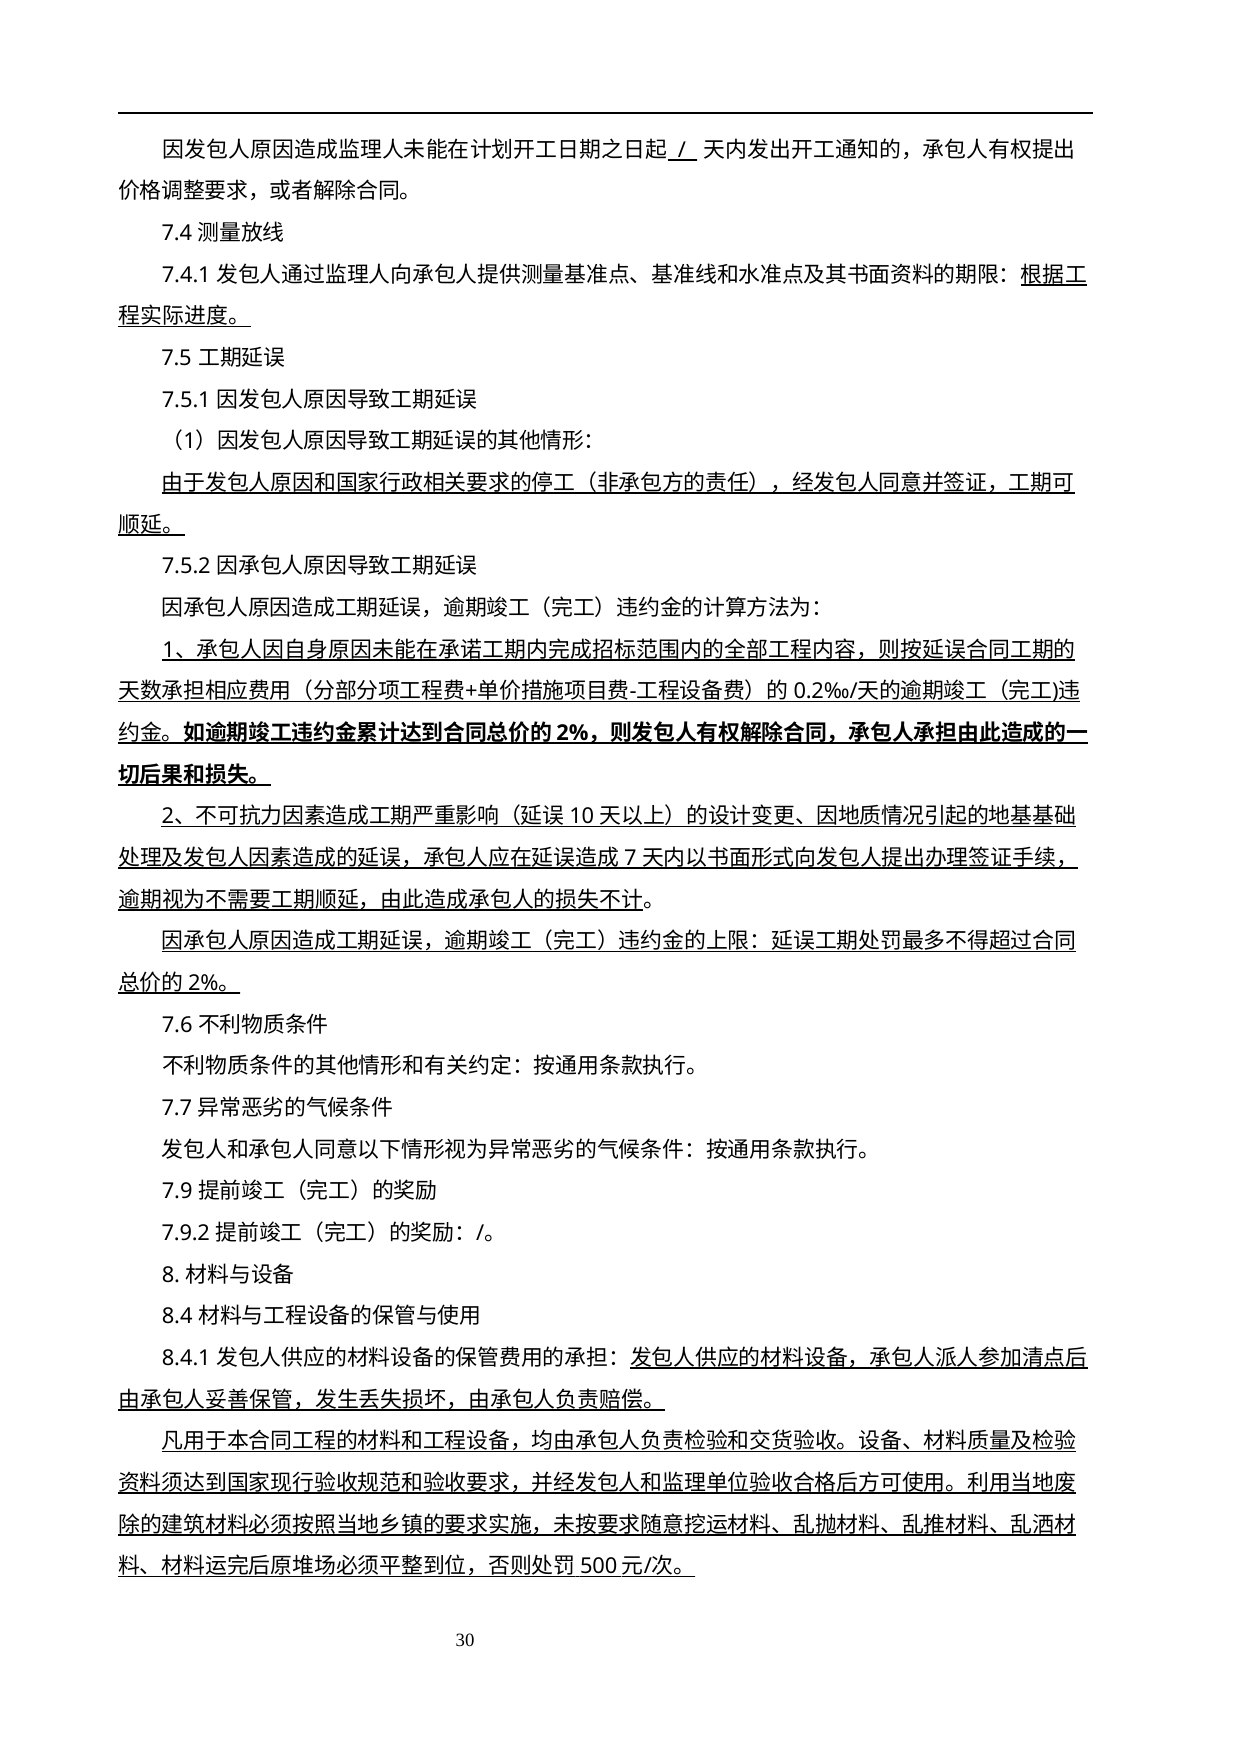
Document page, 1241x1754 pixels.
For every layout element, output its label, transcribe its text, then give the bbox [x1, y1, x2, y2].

text 2、不可抗力因素造成工期严重影响（延误 10 天以上）的设计变更、因地质情况引起的地基基础处理及发包人因素造成的延误，承包人应在延误造成 7 天内以书面形式向发包人提出办理签证手续，逾期视为不需要工期顺延，由此造成承包人的损失不计。 [118, 791, 1093, 916]
text 7.6 不利物质条件 [118, 999, 1093, 1041]
text 因承包人原因造成工期延误，逾期竣工（完工）违约金的上限：延误工期处罚最多不得超过合同总价的2%。 [118, 916, 1093, 999]
text 不利物质条件的其他情形和有关约定：按通用条款执行。 [118, 1041, 1093, 1082]
text 因承包人原因造成工期延误，逾期竣工（完工）违约金的计算方法为： [118, 582, 1093, 624]
text 因发包人原因造成监理人未能在计划开工日期之日起 / 天内发出开工通知的，承包人有权提出价格调整要求，或者解除合同。 [118, 124, 1093, 207]
text 8. 材料与设备 [118, 1249, 1093, 1291]
text 7.9 提前竣工（完工）的奖励 [118, 1166, 1093, 1207]
text 发包人和承包人同意以下情形视为异常恶劣的气候条件：按通用条款执行。 [118, 1124, 1093, 1166]
text 1、承包人因自身原因未能在承诺工期内完成招标范围内的全部工程内容，则按延误合同工期的天数承担相应费用（分部分项工程费+单价措施项目费-工程设备费）的 0.2‰/天的逾期竣工（完工)违约金。如逾期竣工违约金累计达到合同总价的2%，则发包人有权解除合同，承包人承担由此造成的一切后果和损失。 [118, 624, 1093, 791]
text 7.5.1 因发包人原因导致工期延误 [118, 374, 1093, 416]
text 由于发包人原因和国家行政相关要求的停工（非承包方的责任），经发包人同意并签证，工期可顺延。 [118, 457, 1093, 541]
text 7.5.2 因承包人原因导致工期延误 [118, 541, 1093, 582]
text 8.4.1 发包人供应的材料设备的保管费用的承担：发包人供应的材料设备，承包人派人参加清点后由承包人妥善保管，发生丢失损坏，由承包人负责赔偿。 [118, 1332, 1093, 1416]
text 7.4 测量放线 [118, 207, 1093, 249]
text 8.4 材料与工程设备的保管与使用 [118, 1291, 1093, 1332]
text 7.7 异常恶劣的气候条件 [118, 1082, 1093, 1124]
text 7.4.1 发包人通过监理人向承包人提供测量基准点、基准线和水准点及其书面资料的期限：根据工程实际进度。 [118, 249, 1093, 332]
text 凡用于本合同工程的材料和工程设备，均由承包人负责检验和交货验收。设备、材料质量及检验资料须达到国家现行验收规范和验收要求，并经发包人和监理单位验收合格后方可使用。利用当地废除的建筑材料必须按照当地乡镇的要求实施，未按要求随意挖运材料、乱抛材料、乱推材料、乱洒材料、材料运完后原堆场必须平整到位，否则处罚500元/次。 [118, 1416, 1093, 1582]
text （1）因发包人原因导致工期延误的其他情形： [118, 416, 1093, 457]
text 7.5 工期延误 [118, 332, 1093, 374]
text 7.9.2 提前竣工（完工）的奖励：/。 [118, 1207, 1093, 1249]
